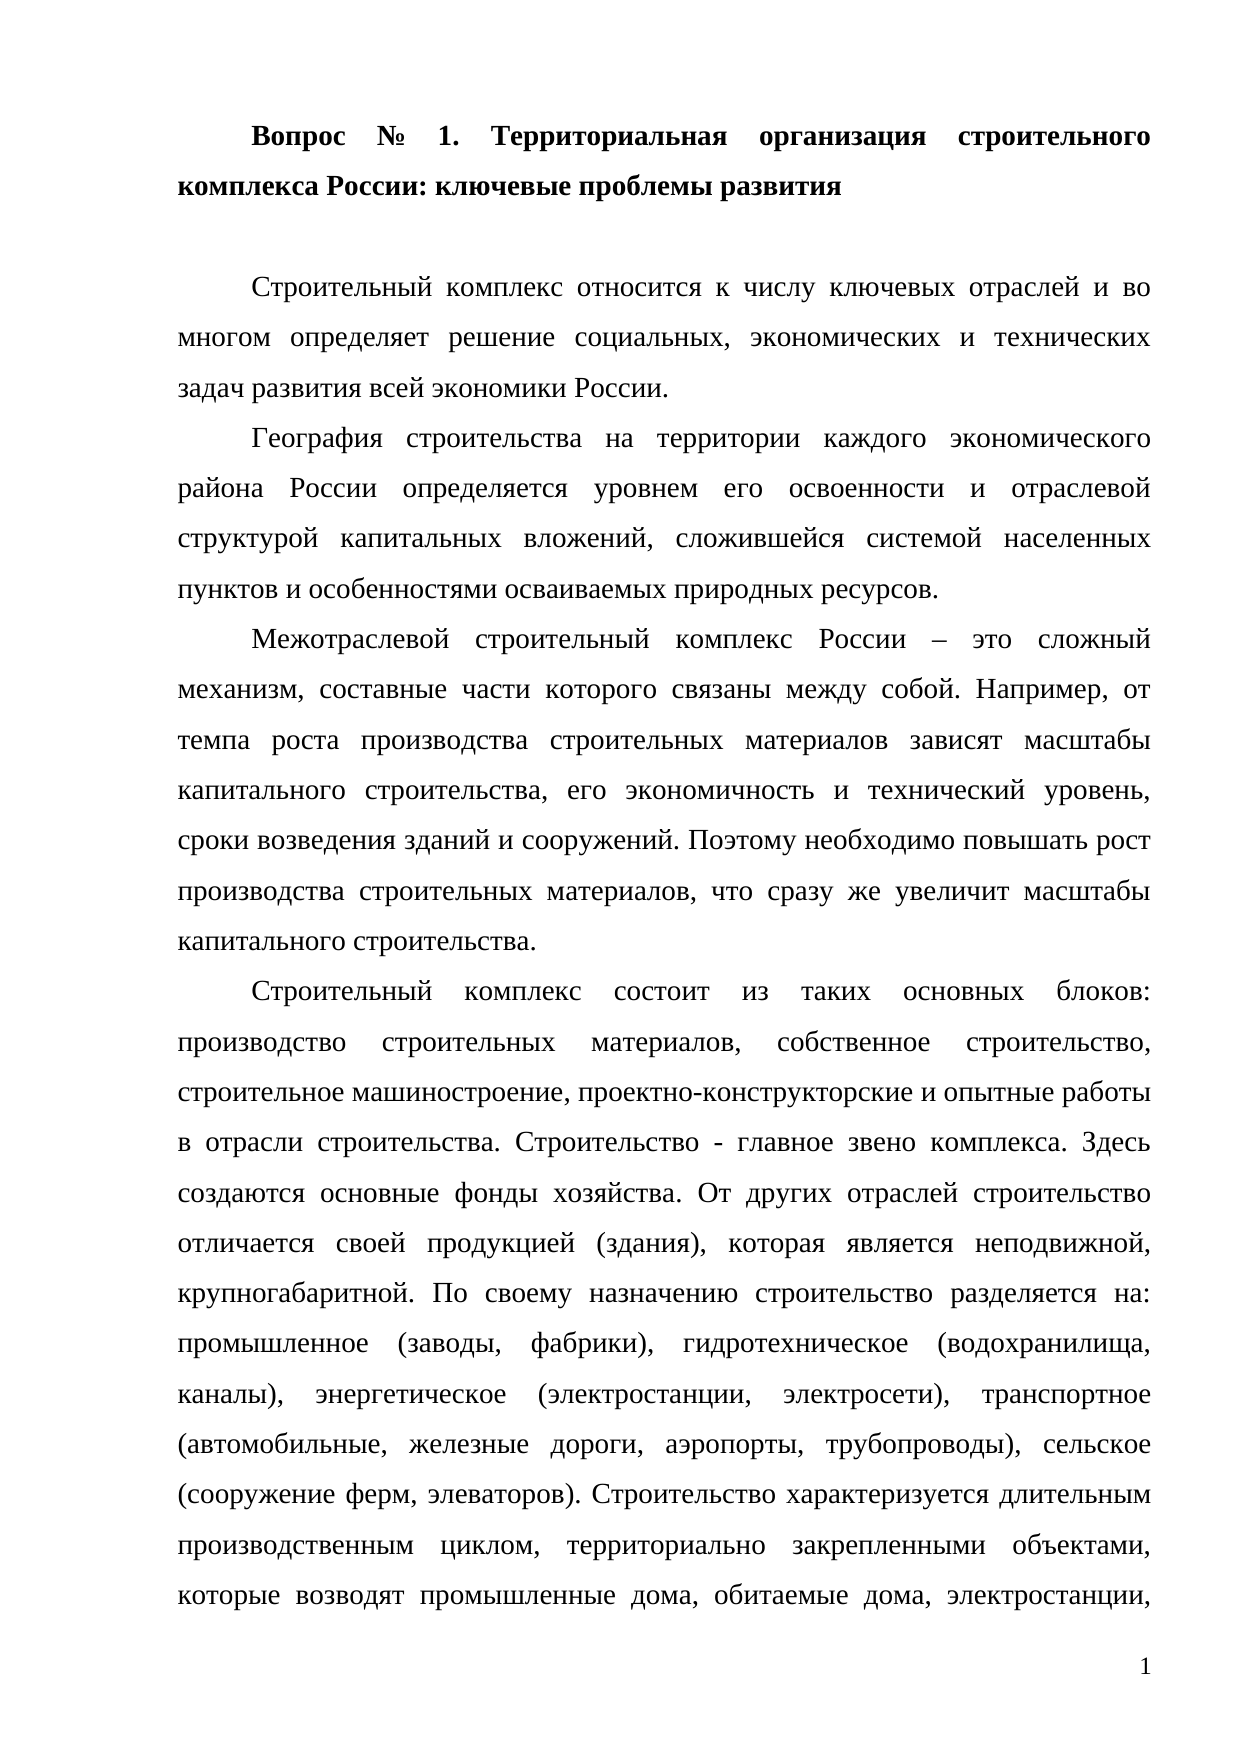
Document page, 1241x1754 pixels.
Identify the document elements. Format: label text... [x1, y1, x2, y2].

text Вопрос № 1. Территориальная организация строительного комплекса России: ключевые проблемы развития [177, 118, 1152, 202]
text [177, 973, 1152, 1611]
text Строительный комплекс относится к числу ключевых отраслей и во многом определяет решение социальных, экономических и технических задач развития всей экономики России. [177, 269, 1152, 403]
text Межотраслевой строительный комплекс России – это сложный механизм, составные части которого связаны между собой. Например, от темпа роста производства строительных материалов зависят масштабы капитального строительства, его экономичность и технический уровень, сроки возведения зданий и сооружений. Поэтому необходимо повышать рост производства строительных материалов, что сразу же увеличит масштабы капитального строительства. [177, 621, 1152, 957]
text География строительства на территории каждого экономического района России определяется уровнем его освоенности и отраслевой структурой капитальных вложений, сложившейся системой населенных пунктов и особенностями осваиваемых природных ресурсов. [177, 420, 1152, 604]
